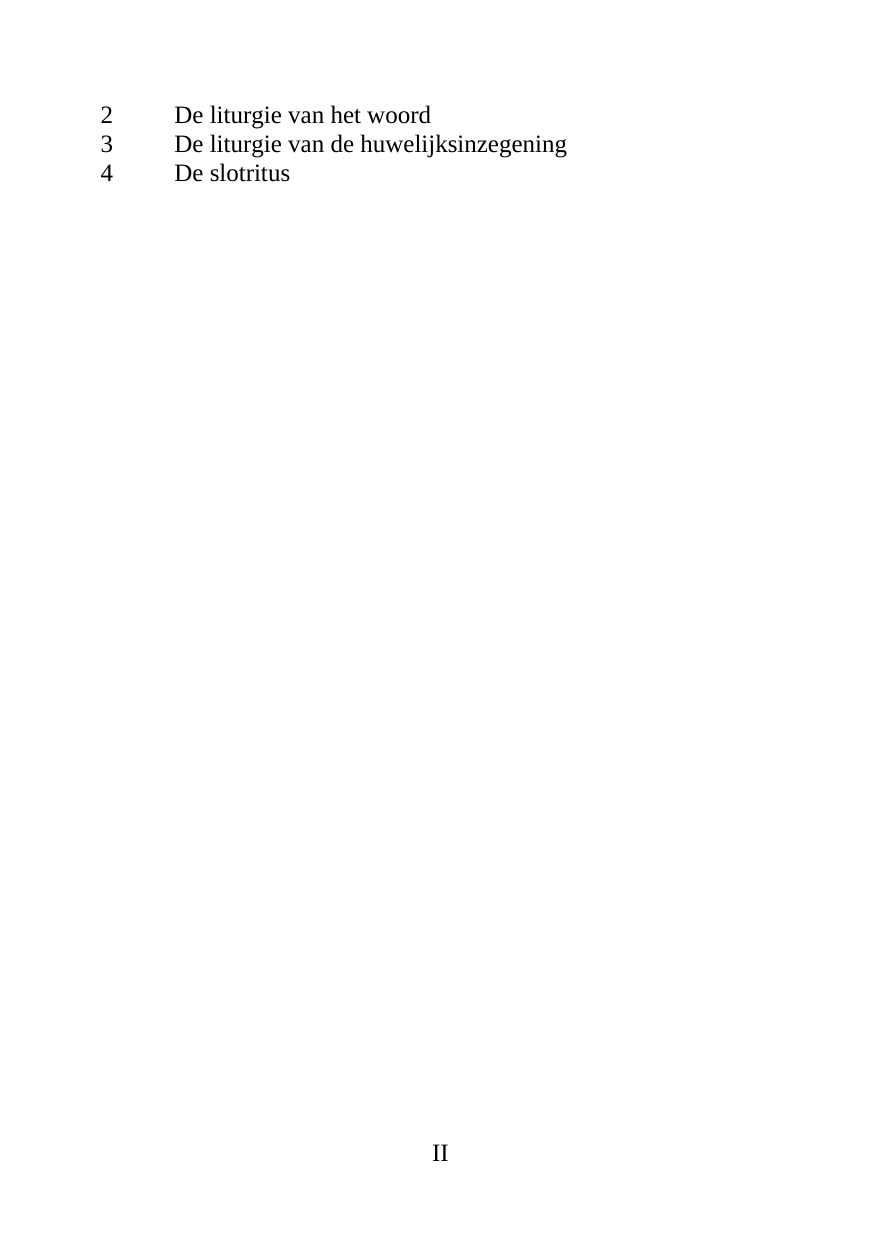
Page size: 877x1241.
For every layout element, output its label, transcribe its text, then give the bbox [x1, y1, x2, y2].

text 2 De liturgie van het woord [100, 100, 777, 129]
text 3 De liturgie van de huwelijksinzegening [100, 129, 777, 158]
text 4 De slotritus [100, 158, 777, 187]
